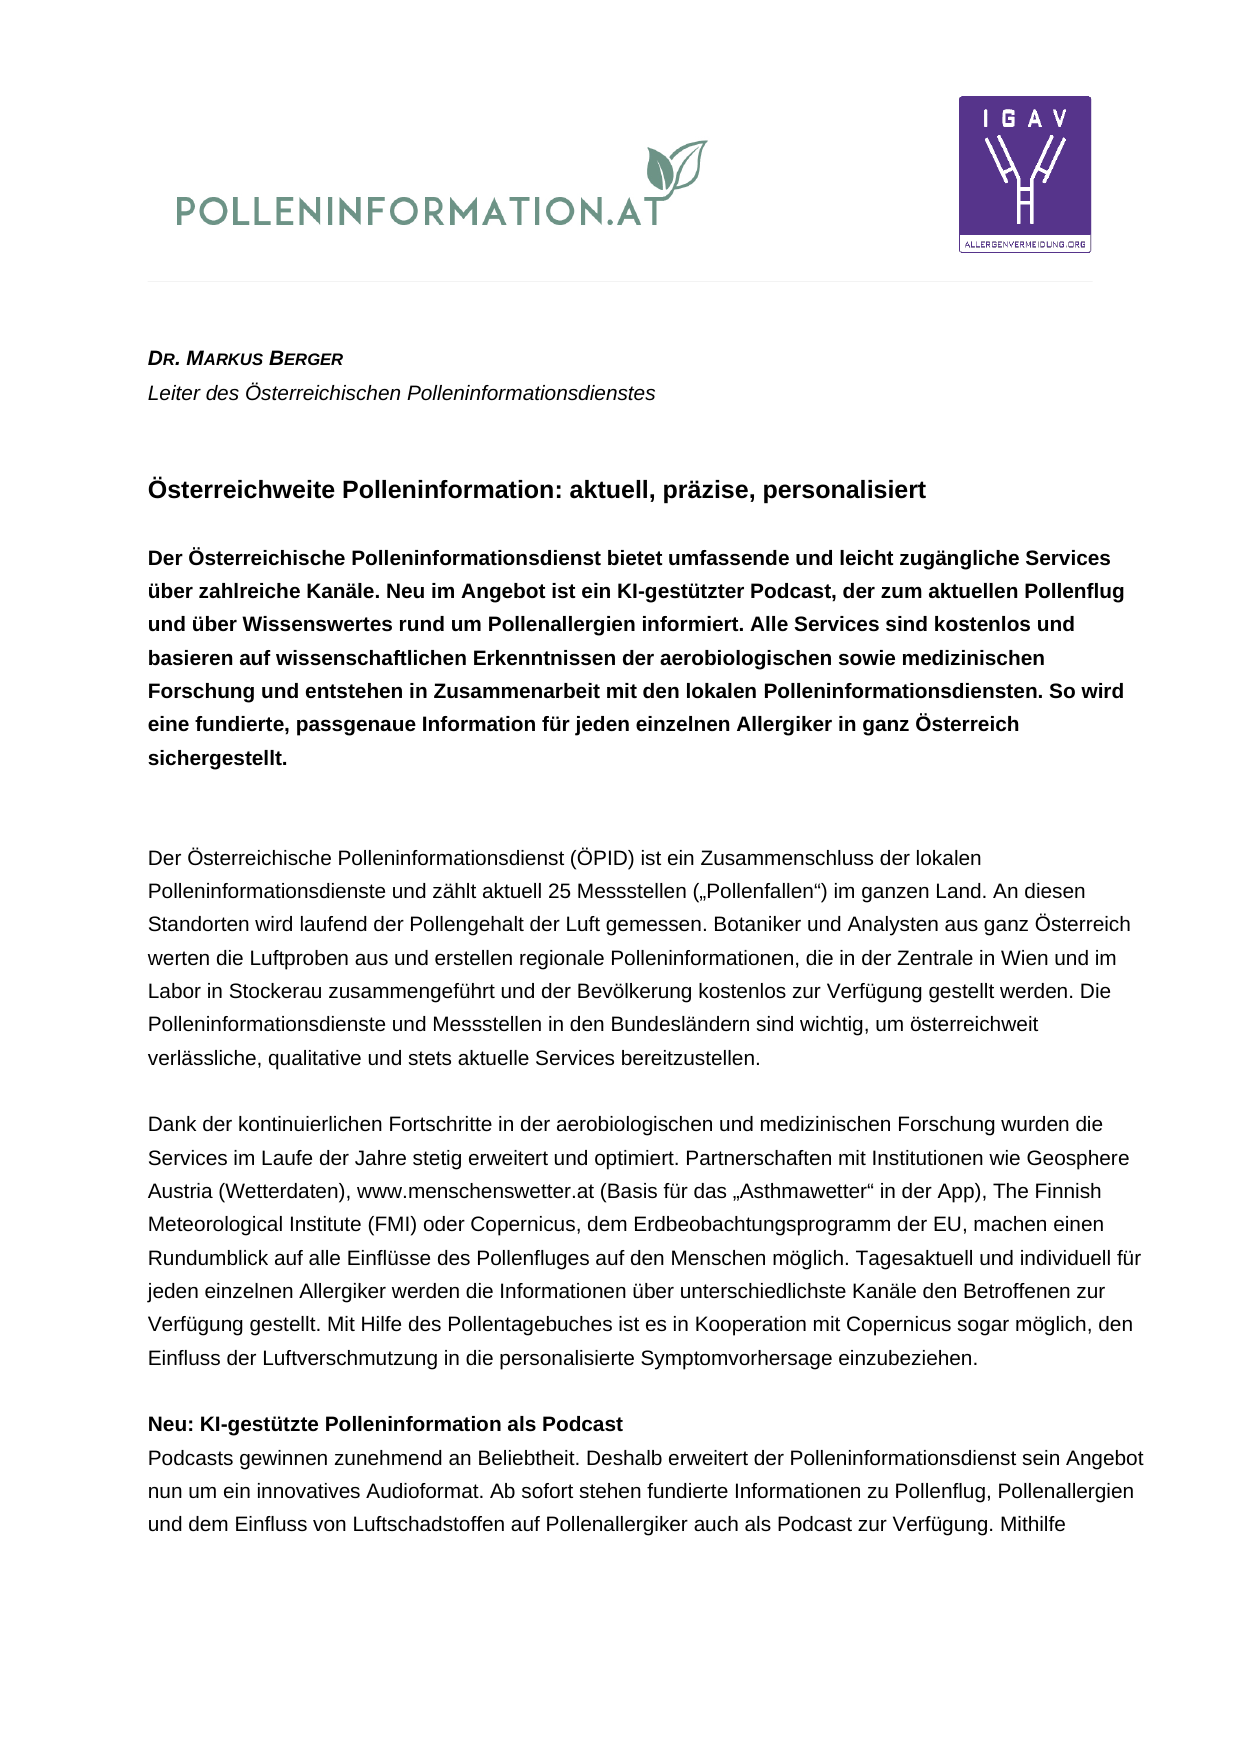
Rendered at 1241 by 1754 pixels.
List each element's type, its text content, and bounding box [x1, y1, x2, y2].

text Podcasts gewinnen zunehmend an Beliebtheit. Deshalb erweitert der Polleninformationsdienst sein Angebot nun um ein innovatives Audioformat. Ab sofort stehen fundierte Informationen zu Pollenflug, Pollenallergien und dem Einfluss von Luftschadstoffen auf Pollenallergiker auch als Podcast zur Verfügung. Mithilfe [148, 1438, 1152, 1538]
text Dr. Markus Berger [148, 338, 1137, 372]
text Österreichweite Polleninformation: aktuell, präzise, personalisiert [148, 472, 1137, 505]
text Der Österreichische Polleninformationsdienst (ÖPID) ist ein Zusammenschluss der lokalen Polleninformationsdienste und zählt aktuell 25 Messstellen („Pollenfallen“) im ganzen Land. An diesen Standorten wird laufend der Pollengehalt der Luft gemessen. Botaniker und Analysten aus ganz Österreich werten die Luftproben aus und erstellen regionale Polleninformationen, die in der Zentrale in Wien und im Labor in Stockerau zusammengeführt und der Bevölkerung kostenlos zur Verfügung gestellt werden. Die Polleninformationsdienste und Messstellen in den Bundesländern sind wichtig, um österreichweit verlässliche, qualitative und stets aktuelle Services bereitzustellen. [148, 838, 1152, 1072]
text Dank der kontinuierlichen Fortschritte in der aerobiologischen und medizinischen Forschung wurden die Services im Laufe der Jahre stetig erweitert und optimiert. Partnerschaften mit Institutionen wie Geosphere Austria (Wetterdaten), www.menschenswetter.at (Basis für das „Asthmawetter“ in der App), The Finnish Meteorological Institute (FMI) oder Copernicus, dem Erdbeobachtungsprogramm der EU, machen einen Rundumblick auf alle Einflüsse des Pollenfluges auf den Menschen möglich. Tagesaktuell und individuell für jeden einzelnen Allergiker werden die Informationen über unterschiedlichste Kanäle den Betroffenen zur Verfügung gestellt. Mit Hilfe des Pollentagebuches ist es in Kooperation mit Copernicus sogar möglich, den Einfluss der Luftverschmutzung in die personalisierte Symptomvorhersage einzubeziehen. [148, 1105, 1152, 1372]
picture [957, 87, 1093, 265]
text Leiter des Österreichischen Polleninformationsdienstes [148, 372, 1148, 405]
picture [147, 113, 740, 247]
text Neu: KI-gestützte Polleninformation als Podcast [148, 1405, 1152, 1438]
text Der Österreichische Polleninformationsdienst bietet umfassende und leicht zugängliche Services über zahlreiche Kanäle. Neu im Angebot ist ein KI-gestützter Podcast, der zum aktuellen Pollenflug und über Wissenswertes rund um Pollenallergien informiert. Alle Services sind kostenlos und basieren auf wissenschaftlichen Erkenntnissen der aerobiologischen sowie medizinischen Forschung und entstehen in Zusammenarbeit mit den lokalen Polleninformationsdiensten. So wird eine fundierte, passgenaue Information für jeden einzelnen Allergiker in ganz Österreich sichergestellt. [148, 538, 1137, 772]
